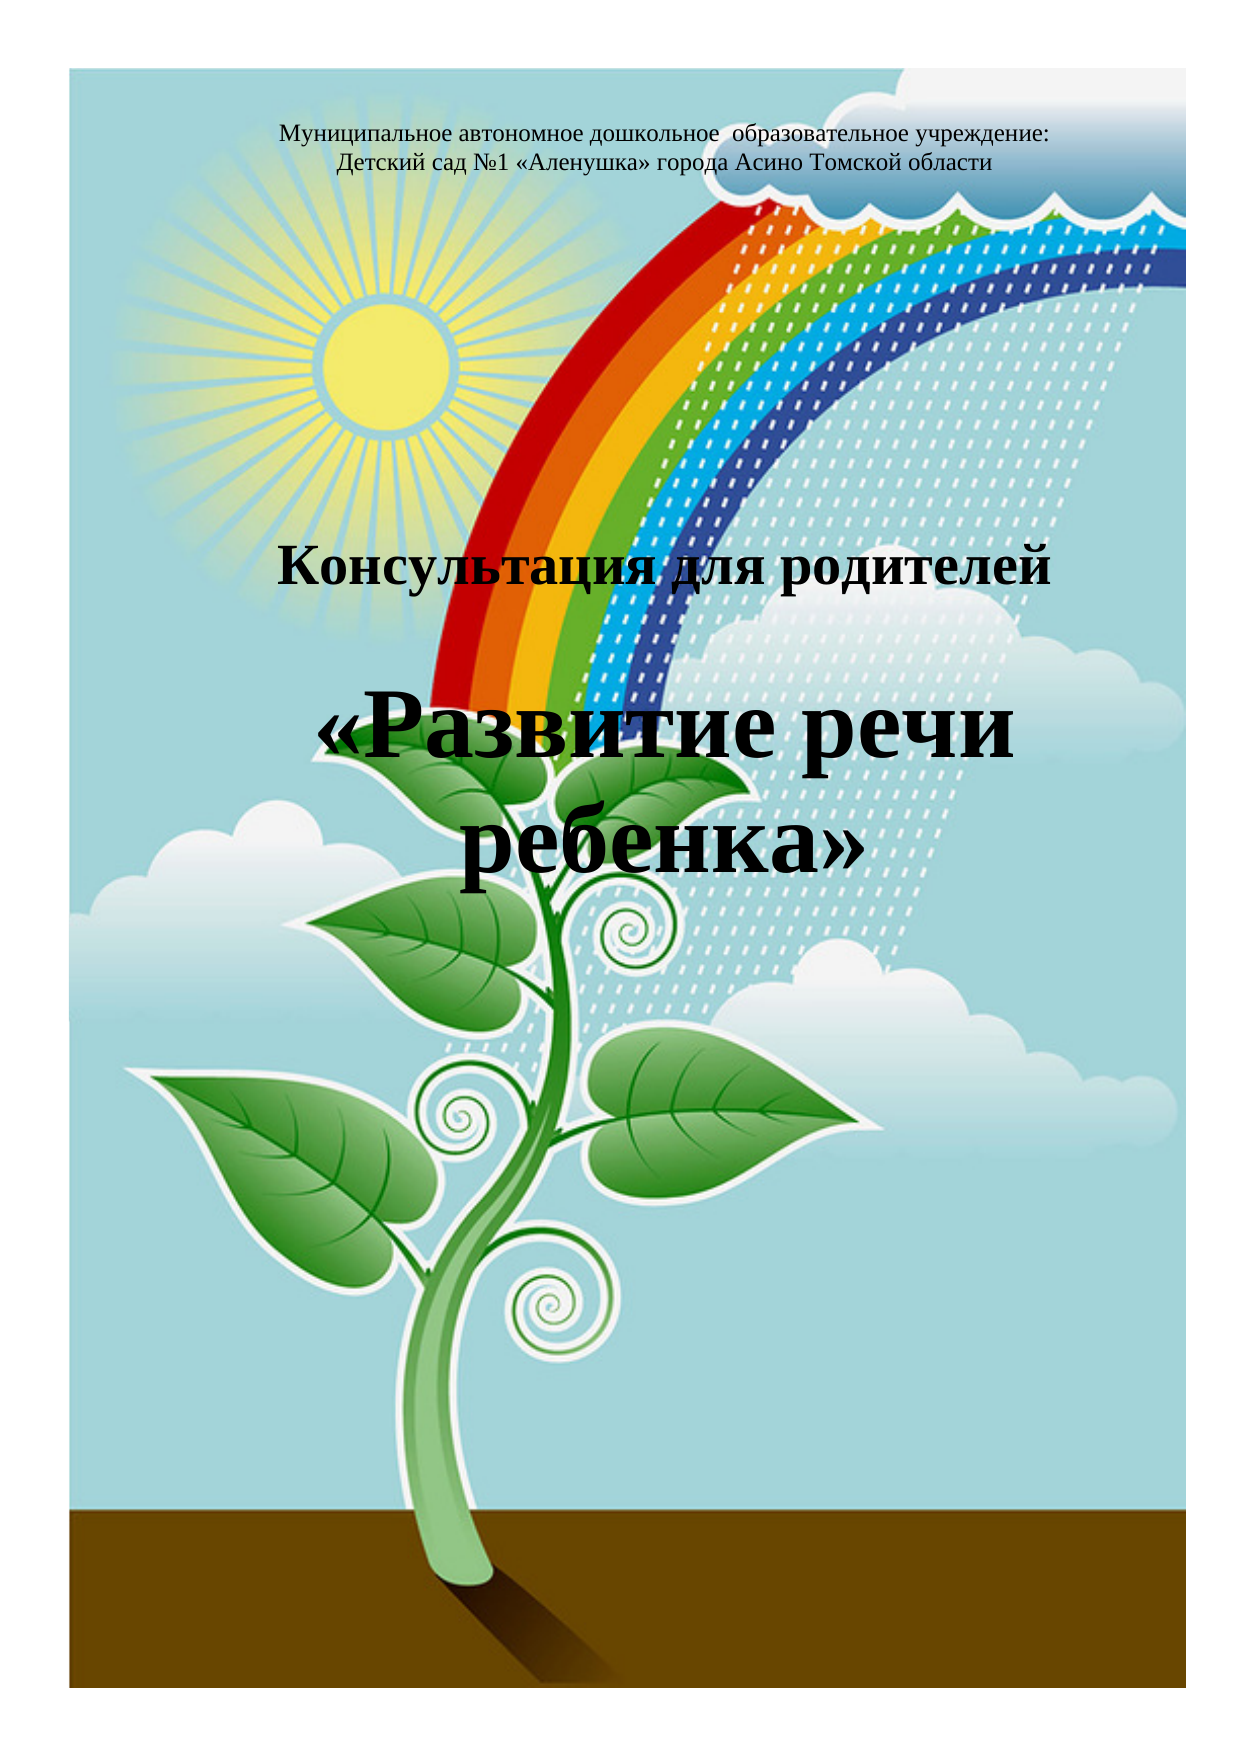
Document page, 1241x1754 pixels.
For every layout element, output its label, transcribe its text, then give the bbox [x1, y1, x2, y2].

text «Развитие речи ребенка» [177, 664, 1152, 894]
picture [692, 478, 698, 488]
text Детский сад №1 «Аленушка» города Асино Томской области [177, 147, 1152, 176]
picture [1158, 225, 1165, 235]
text Консультация для родителей [177, 530, 1152, 597]
picture [975, 264, 983, 274]
picture [1139, 225, 1146, 235]
picture [957, 264, 964, 274]
picture [1046, 225, 1053, 235]
picture [629, 597, 636, 605]
picture [608, 653, 614, 663]
picture [758, 400, 764, 410]
picture [842, 323, 849, 332]
picture [1064, 224, 1072, 235]
picture [1058, 244, 1064, 254]
picture [1039, 244, 1046, 254]
picture [673, 478, 679, 488]
picture [824, 322, 831, 332]
picture [797, 341, 804, 352]
picture [783, 380, 790, 391]
picture [983, 244, 989, 254]
picture [791, 361, 797, 371]
picture [732, 420, 738, 430]
picture [68, 68, 1186, 1688]
picture [965, 244, 971, 254]
picture [677, 517, 684, 527]
picture [706, 439, 713, 450]
picture [615, 633, 622, 644]
picture [772, 361, 778, 371]
picture [912, 283, 920, 294]
picture [724, 439, 731, 449]
picture [894, 283, 901, 294]
picture [713, 419, 720, 430]
picture [684, 497, 691, 508]
picture [886, 303, 894, 312]
text Муниципальное автономное дошкольное образовательное учреждение: [177, 118, 1152, 147]
picture [920, 264, 926, 274]
picture [939, 264, 946, 274]
picture [659, 517, 665, 527]
picture [765, 380, 772, 391]
picture [1001, 244, 1009, 254]
picture [868, 303, 875, 312]
picture [1020, 244, 1027, 254]
picture [698, 459, 705, 468]
picture [738, 400, 746, 411]
picture [623, 614, 629, 624]
picture [665, 497, 673, 507]
picture [850, 303, 856, 312]
picture [817, 341, 823, 352]
